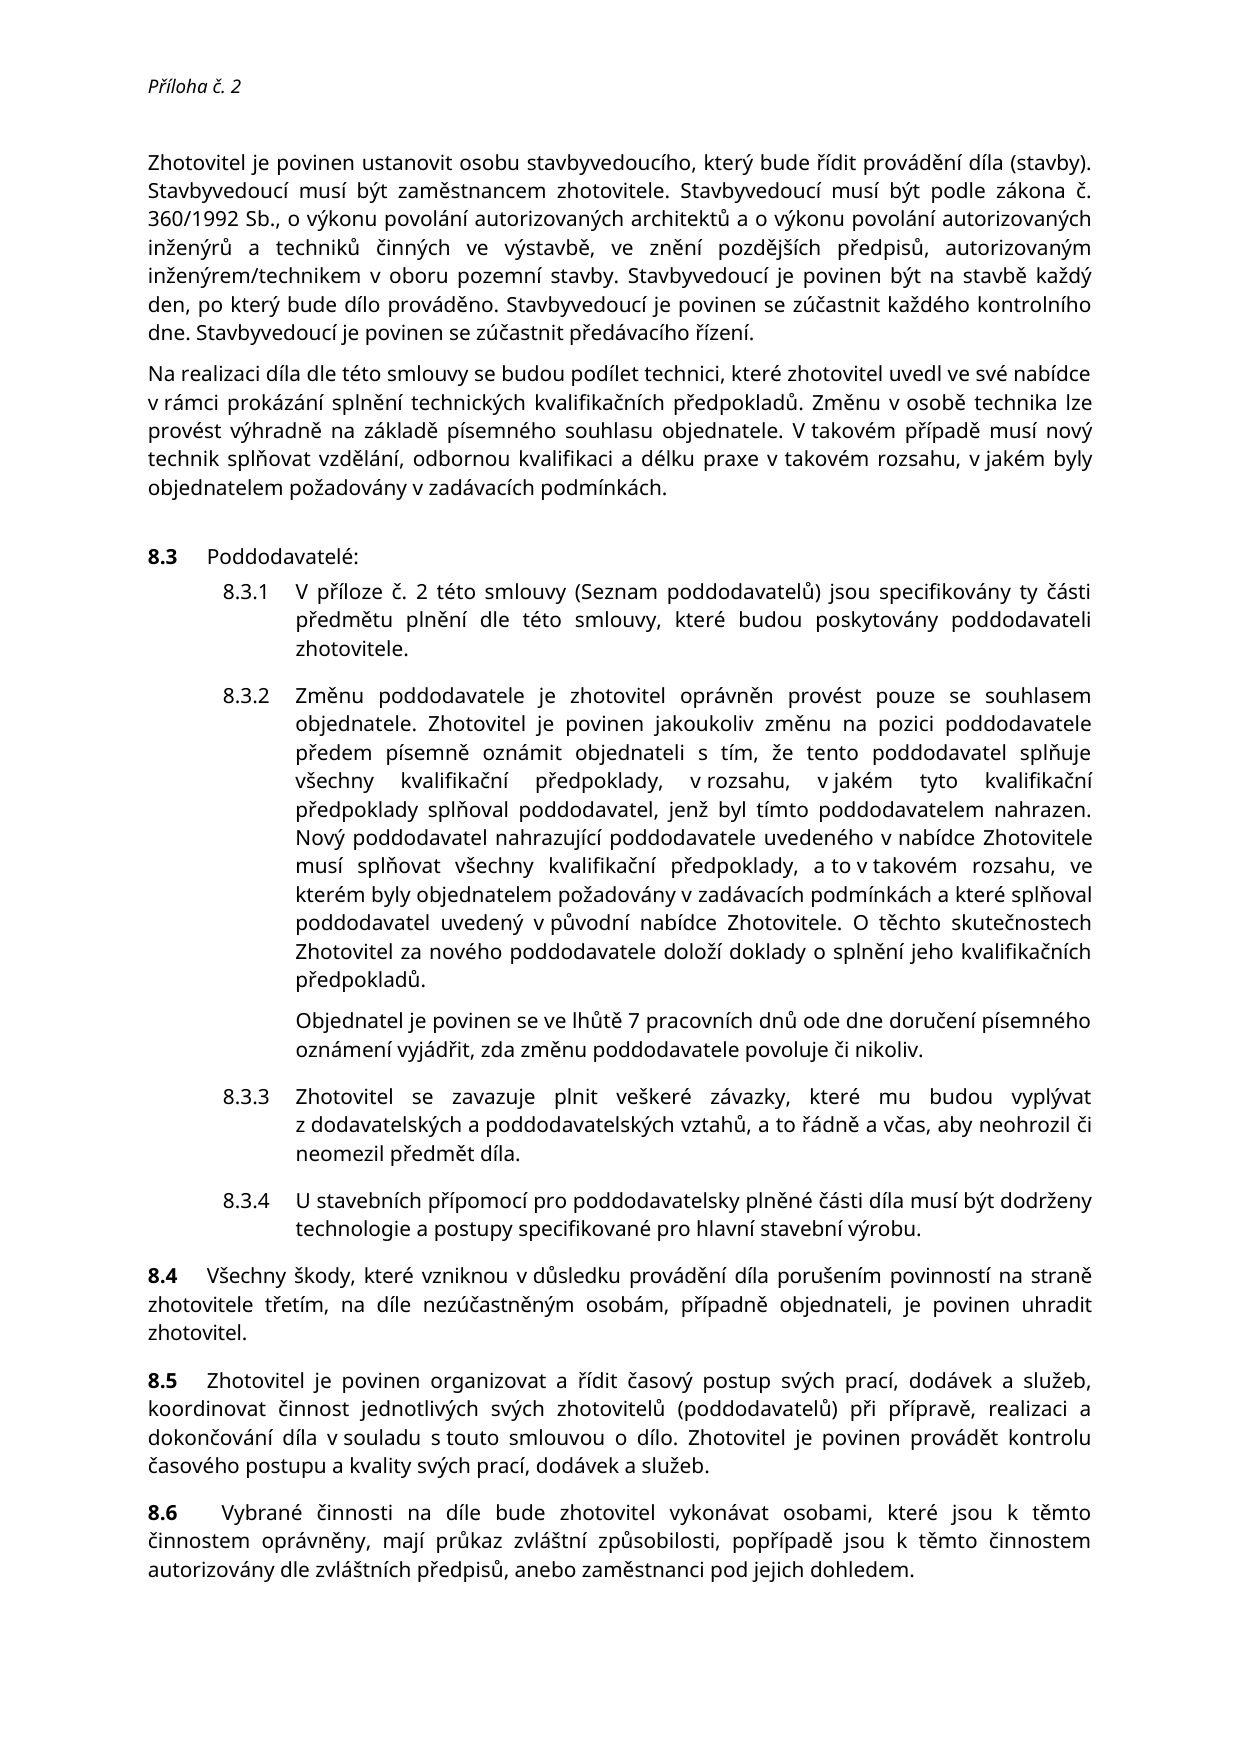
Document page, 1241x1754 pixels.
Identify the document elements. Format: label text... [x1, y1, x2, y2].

text 8.3.4 U stavebních přípomocí pro poddodavatelsky plněné části díla musí být dodrženy technologie a postupy specifikované pro hlavní stavební výrobu. [223, 1186, 1093, 1243]
list Poddodavatelé: [148, 542, 1093, 571]
text 8.3.1 V příloze č. 2 této smlouvy (Seznam poddodavatelů) jsou specifikovány ty části předmětu plnění dle této smlouvy, které budou poskytovány poddodavateli zhotovitele. [223, 577, 1093, 662]
list Zhotovitel je povinen organizovat a řídit časový postup svých prací, dodávek a služeb, koordinovat činnost jednotlivých svých zhotovitelů (poddodavatelů) při přípravě, realizaci a dokončování díla v souladu s touto smlouvou o dílo. Zhotovitel je povinen provádět kontrolu časového postupu a kvality svých prací, dodávek a služeb. [148, 1366, 1093, 1479]
list Všechny škody, které vzniknou v důsledku provádění díla porušením povinností na straně zhotovitele třetím, na díle nezúčastněným osobám, případně objednateli, je povinen uhradit zhotovitel. [148, 1262, 1093, 1347]
text Na realizaci díla dle této smlouvy se budou podílet technici, které zhotovitel uvedl ve své nabídce v rámci prokázání splnění technických kvalifikačních předpokladů. Změnu v osobě technika lze provést výhradně na základě písemného souhlasu objednatele. V takovém případě musí nový technik splňovat vzdělání, odbornou kvalifikaci a délku praxe v takovém rozsahu, v jakém byly objednatelem požadovány v zadávacích podmínkách. [148, 359, 1093, 501]
text 8.3.2 Změnu poddodavatele je zhotovitel oprávněn provést pouze se souhlasem objednatele. Zhotovitel je povinen jakoukoliv změnu na pozici poddodavatele předem písemně oznámit objednateli s tím, že tento poddodavatel splňuje všechny kvalifikační předpoklady, v rozsahu, v jakém tyto kvalifikační předpoklady splňoval poddodavatel, jenž byl tímto poddodavatelem nahrazen. Nový poddodavatel nahrazující poddodavatele uvedeného v nabídce Zhotovitele musí splňovat všechny kvalifikační předpoklady, a to v takovém rozsahu, ve kterém byly objednatelem požadovány v zadávacích podmínkách a které splňoval poddodavatel uvedený v původní nabídce Zhotovitele. O těchto skutečnostech Zhotovitel za nového poddodavatele doloží doklady o splnění jeho kvalifikačních předpokladů. [223, 681, 1093, 994]
text Zhotovitel je povinen ustanovit osobu stavbyvedoucího, který bude řídit provádění díla (stavby). Stavbyvedoucí musí být zaměstnancem zhotovitele. Stavbyvedoucí musí být podle zákona č. 360/1992 Sb., o výkonu povolání autorizovaných architektů a o výkonu povolání autorizovaných inženýrů a techniků činných ve výstavbě, ve znění pozdějších předpisů, autorizovaným inženýrem/technikem v oboru pozemní stavby. Stavbyvedoucí je povinen být na stavbě každý den, po který bude dílo prováděno. Stavbyvedoucí je povinen se zúčastnit každého kontrolního dne. Stavbyvedoucí je povinen se zúčastnit předávacího řízení. [148, 148, 1093, 347]
list Vybrané činnosti na díle bude zhotovitel vykonávat osobami, které jsou k těmto činnostem oprávněny, mají průkaz zvláštní způsobilosti, popřípadě jsou k těmto činnostem autorizovány dle zvláštních předpisů, anebo zaměstnanci pod jejich dohledem. [148, 1498, 1093, 1583]
text Objednatel je povinen se ve lhůtě 7 pracovních dnů ode dne doručení písemného oznámení vyjádřit, zda změnu poddodavatele povoluje či nikoliv. [223, 1006, 1093, 1063]
text 8.3.3 Zhotovitel se zavazuje plnit veškeré závazky, které mu budou vyplývat z dodavatelských a poddodavatelských vztahů, a to řádně a včas, aby neohrozil či neomezil předmět díla. [223, 1082, 1093, 1167]
